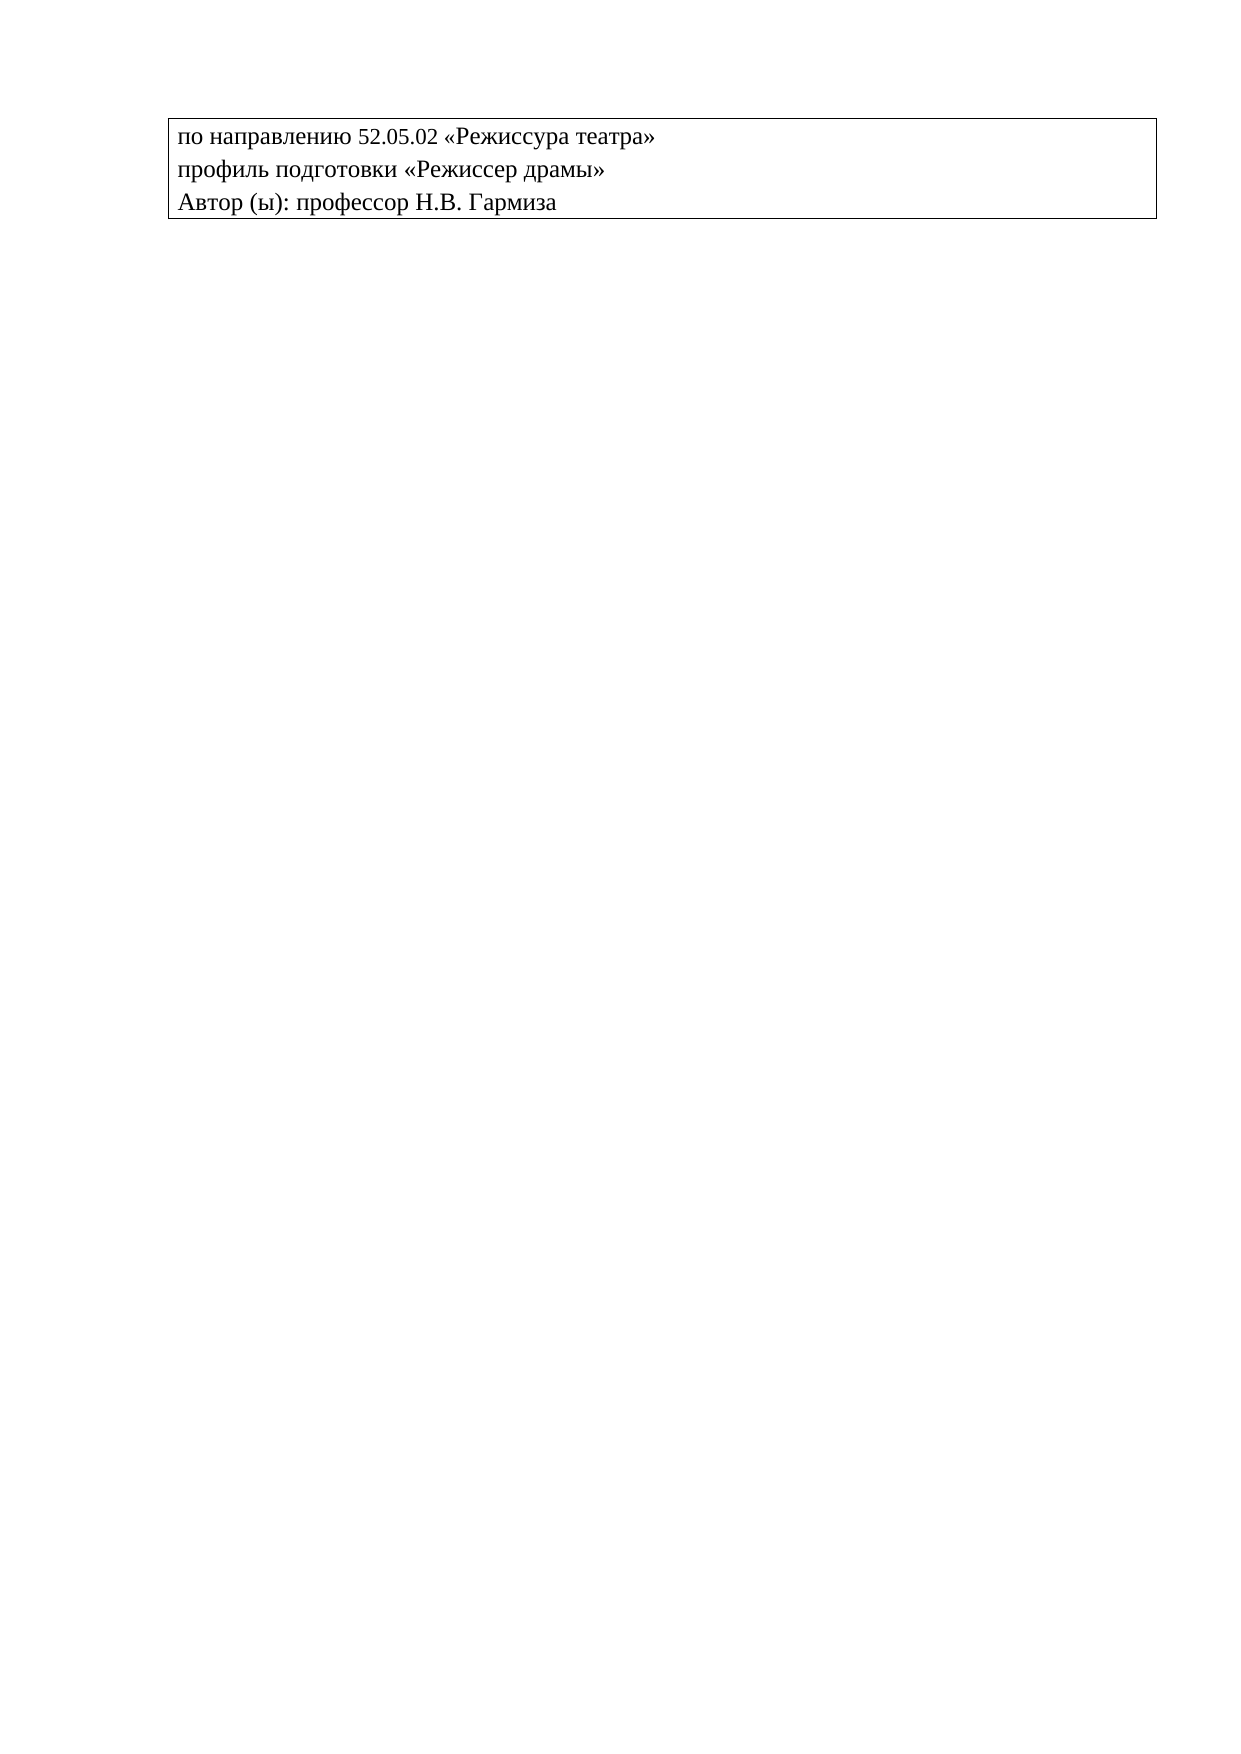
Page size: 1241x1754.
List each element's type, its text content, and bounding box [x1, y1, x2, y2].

text по направлению 52.05.02 «Режиссура театра» [169, 119, 1156, 150]
text профиль подготовки «Режиссер драмы» [169, 151, 1156, 183]
text Автор (ы): профессор Н.В. Гармиза [169, 184, 1156, 218]
